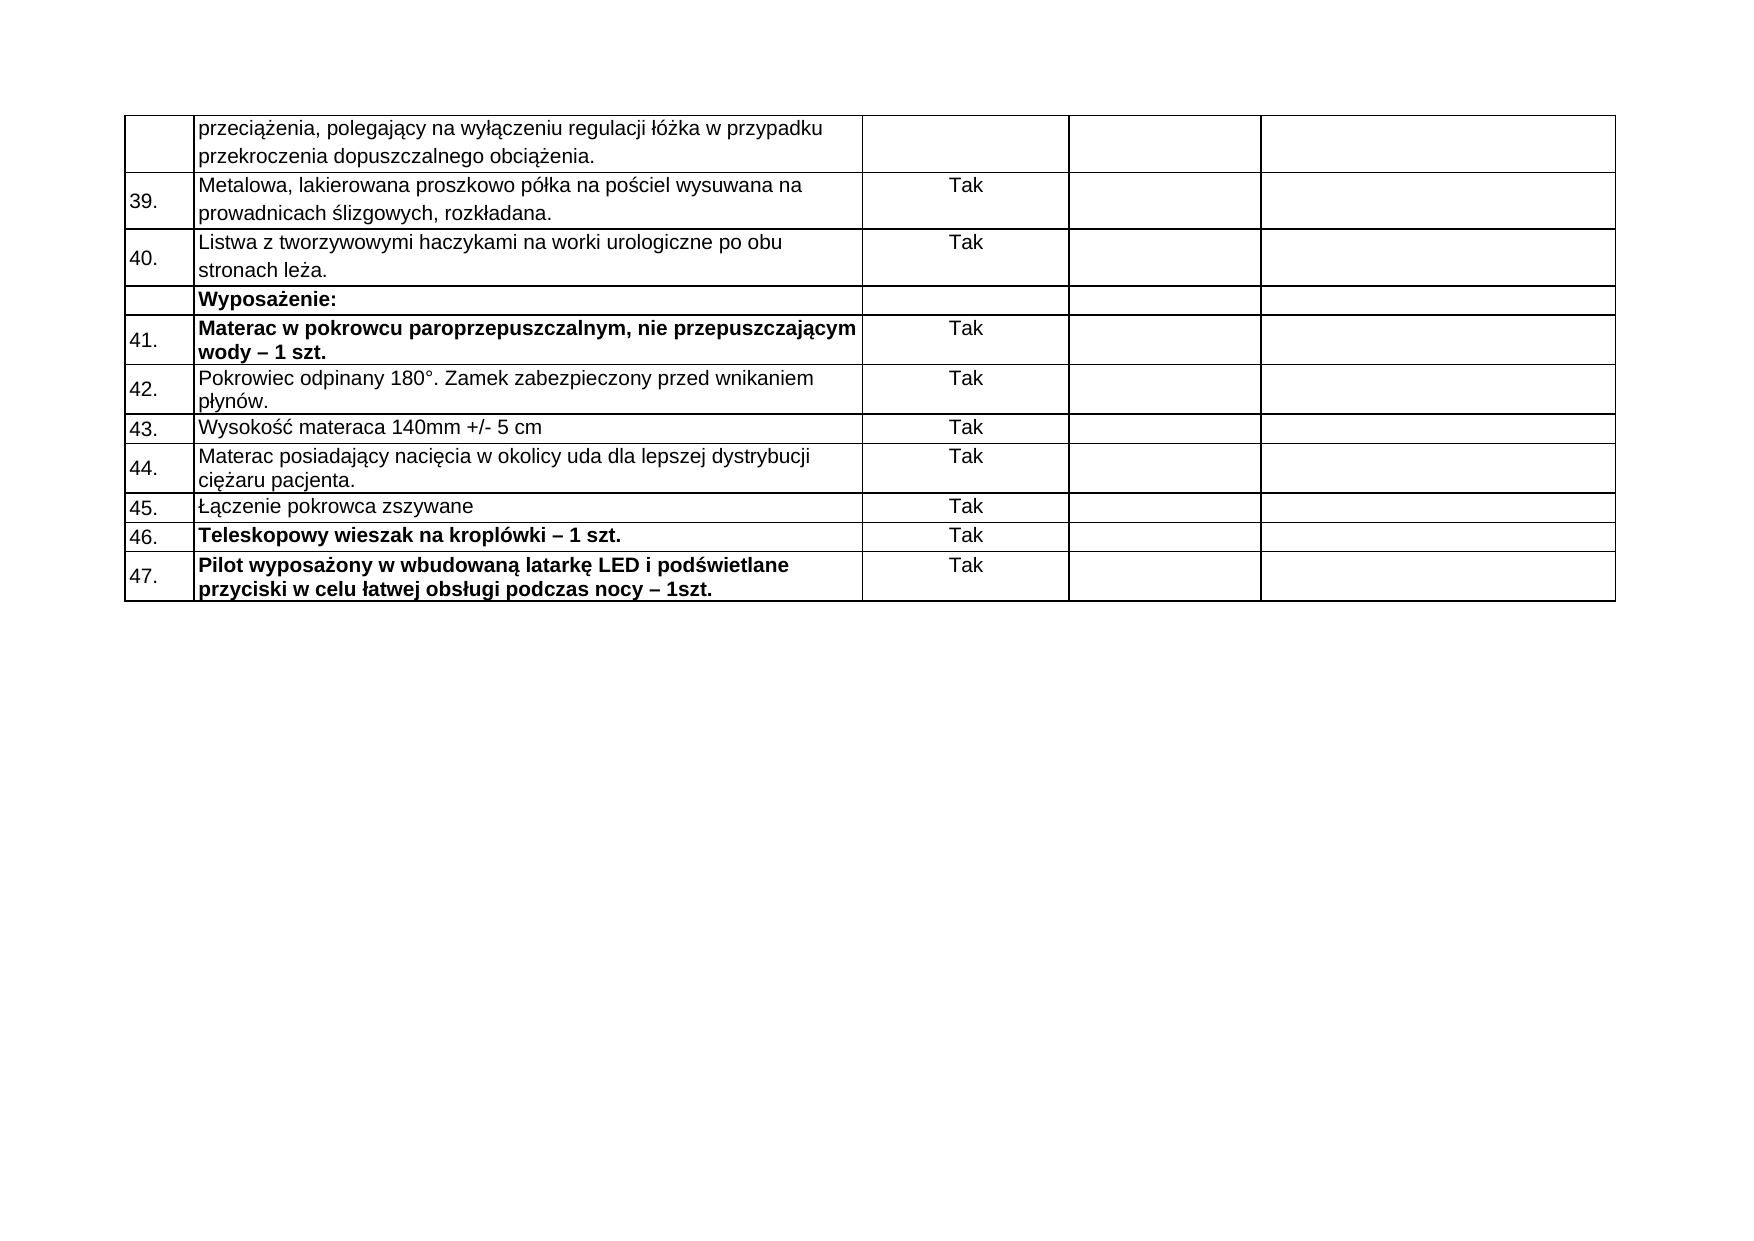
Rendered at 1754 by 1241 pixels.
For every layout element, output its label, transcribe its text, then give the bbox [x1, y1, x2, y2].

table_cell [1262, 552, 1615, 600]
table_cell 40. [126, 230, 193, 285]
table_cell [195, 116, 862, 171]
table_cell Tak [863, 415, 1068, 443]
table_cell Tak [863, 365, 1068, 413]
table_cell Tak [863, 230, 1068, 285]
table_cell Metalowa, lakierowana proszkowo półka na pościel wysuwana na prowadnicach ślizgowych, rozkładana. [195, 173, 862, 228]
table_cell [1070, 287, 1260, 314]
table_cell Wyposażenie: [195, 287, 862, 314]
table_cell [1262, 230, 1615, 285]
table_cell Teleskopowy wieszak na kroplówki – 1 szt. [195, 523, 862, 551]
table_cell Materac w pokrowcu paroprzepuszczalnym, nie przepuszczającym wody – 1 szt. [195, 316, 862, 364]
table_cell [1070, 552, 1260, 600]
table_cell Tak [863, 494, 1068, 521]
table_cell [1070, 494, 1260, 521]
table_cell [1262, 365, 1615, 413]
table_cell Tak [863, 173, 1068, 228]
table_cell Tak [863, 316, 1068, 364]
table_cell Tak [863, 116, 1068, 171]
table_cell [126, 287, 193, 314]
table_cell [1262, 415, 1615, 443]
table_cell [1070, 444, 1260, 492]
table_cell [1070, 230, 1260, 285]
table_cell [1070, 365, 1260, 413]
table_cell [1262, 494, 1615, 521]
table_cell Listwa z tworzywowymi haczykami na worki urologiczne po obu stronach leża. [195, 230, 862, 285]
table_cell Łączenie pokrowca zszywane [195, 494, 862, 521]
table_cell Wysokość materaca 140mm +/- 5 cm [195, 415, 862, 443]
table_cell 45. [126, 494, 193, 521]
table_cell [1262, 523, 1615, 551]
table_cell [1262, 444, 1615, 492]
table_cell 46. [126, 523, 193, 551]
table_cell [1262, 173, 1615, 228]
table_cell [1070, 415, 1260, 443]
table_cell Pokrowiec odpinany 180°. Zamek zabezpieczony przed wnikaniem płynów. [195, 365, 862, 413]
table_cell 38. [126, 116, 193, 171]
table_cell 42. [126, 365, 193, 413]
table_cell [1070, 523, 1260, 551]
table_cell Tak [863, 444, 1068, 492]
table_cell [1070, 316, 1260, 364]
table_cell [1262, 316, 1615, 364]
table_cell [863, 287, 1068, 314]
table_cell [1262, 287, 1615, 314]
table_cell [1070, 173, 1260, 228]
table_cell [1262, 116, 1615, 171]
table_cell Tak [863, 552, 1068, 600]
table_cell [1070, 116, 1260, 171]
table_cell 39. [126, 173, 193, 228]
table_cell Tak [863, 523, 1068, 551]
table_cell 41. [126, 316, 193, 364]
table_cell 44. [126, 444, 193, 492]
table_cell Pilot wyposażony w wbudowaną latarkę LED i podświetlane przyciski w celu łatwej obsługi podczas nocy – 1szt. [195, 552, 862, 600]
table_cell 43. [126, 415, 193, 443]
table_cell 47. [126, 552, 193, 600]
table_cell Materac posiadający nacięcia w okolicy uda dla lepszej dystrybucji ciężaru pacjenta. [195, 444, 862, 492]
